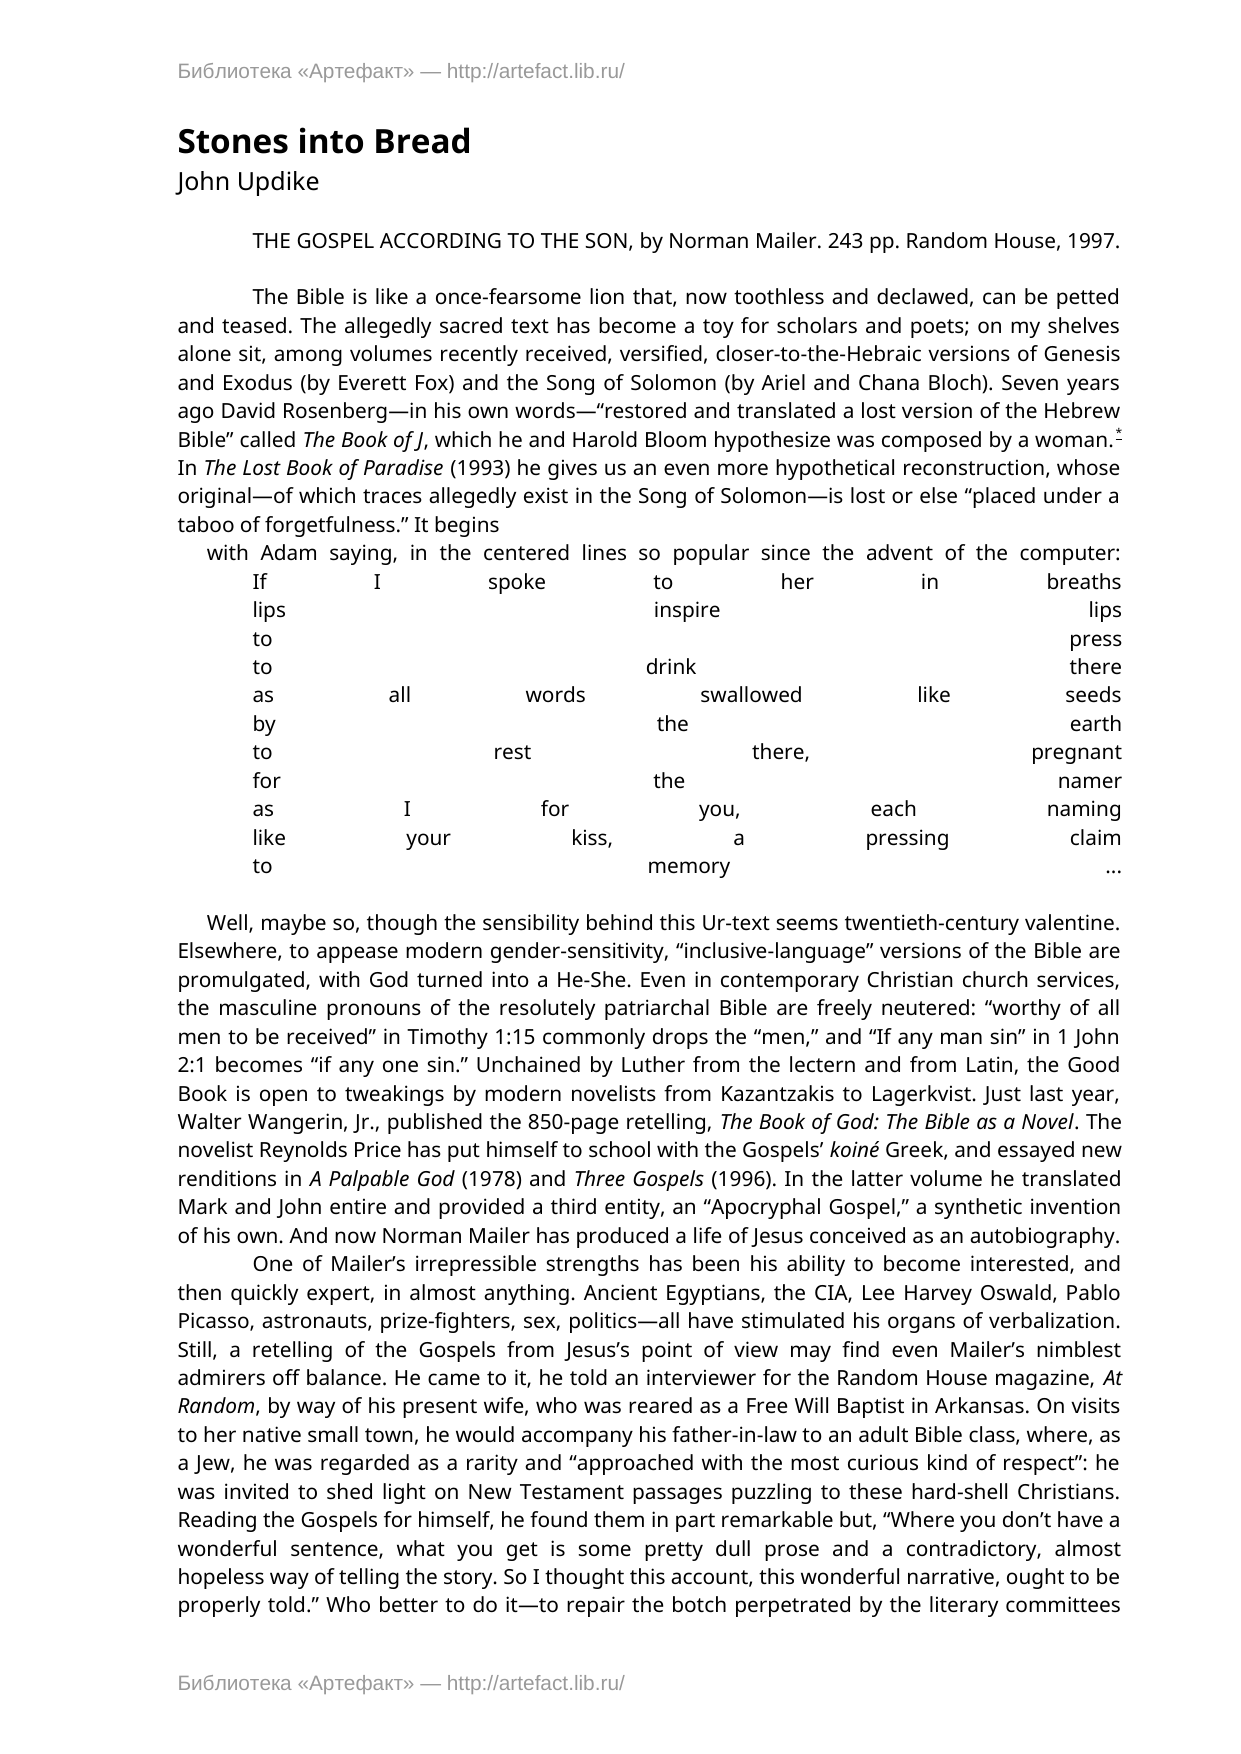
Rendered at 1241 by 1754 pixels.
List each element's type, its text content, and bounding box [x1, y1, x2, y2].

text with Adam saying, in the centered lines so popular since the advent of the computer: If I spoke to her in breaths lips inspire lips to press to drink there as all words swallowed like seeds by the earth to rest there, pregnant for the namer as I for you, each naming like your kiss, a pressing claim to memory ... [177, 538, 1122, 908]
subtitle John Updike [177, 163, 1122, 198]
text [177, 908, 1122, 1619]
subtitle Stones into Bread [177, 118, 1122, 163]
text THE GOSPEL ACCORDING TO THE SON, by Norman Mailer. 243 pp. Random House, 1997. [177, 226, 1122, 282]
text The Bible is like a once-fearsome lion that, now toothless and declawed, can be petted and teased. The allegedly sacred text has become a toy for scholars and poets; on my shelves alone sit, among volumes recently received, versified, closer-to-the-Hebraic versions of Genesis and Exodus (by Everett Fox) and the Song of Solomon (by Ariel and Chana Bloch). Seven years ago David Rosenberg—in his own words—“restored and translated a lost version of the Hebrew Bible” called The Book of J, which he and Harold Bloom hypothesize was composed by a woman.* In The Lost Book of Paradise (1993) he gives us an even more hypothetical reconstruction, whose original—of which traces allegedly exist in the Song of Solomon—is lost or else “placed under a taboo of forgetfulness.” It begins [177, 282, 1122, 538]
